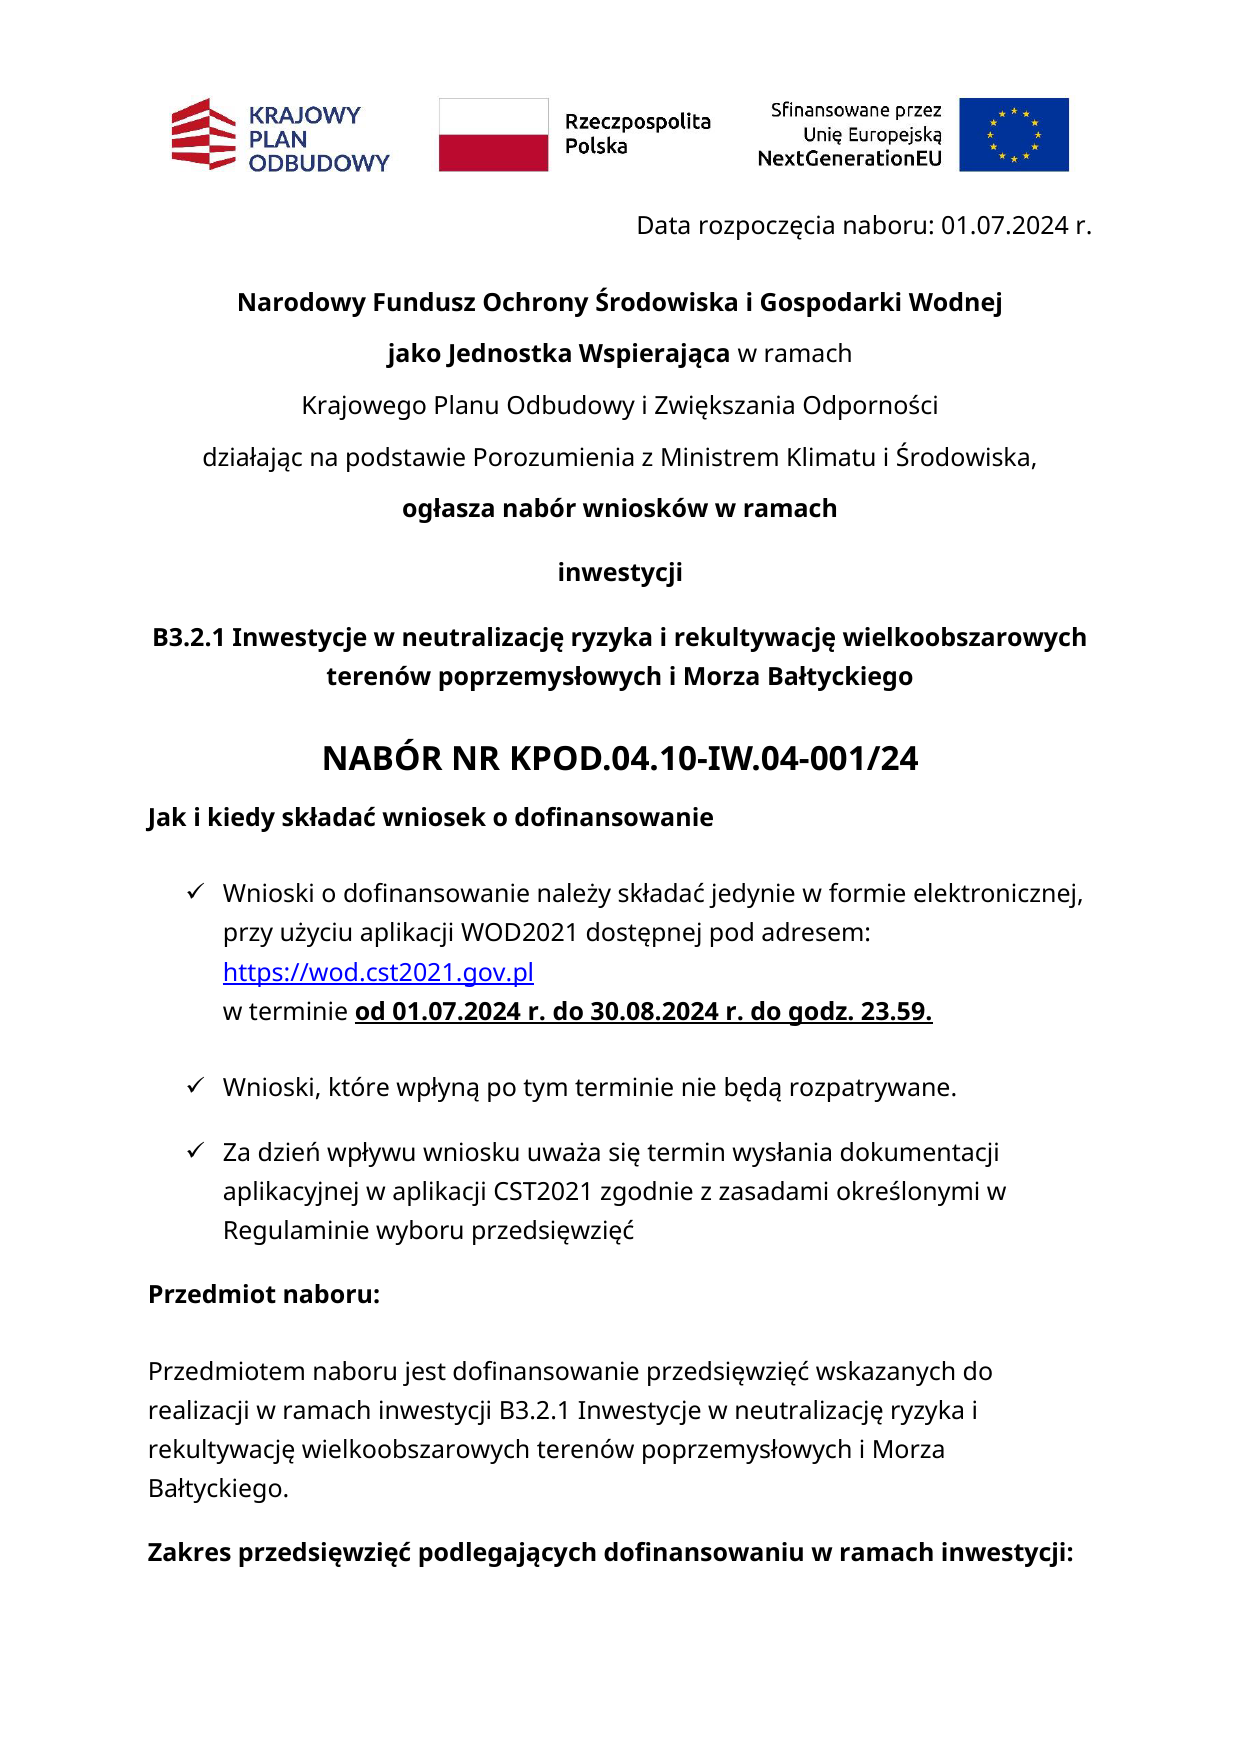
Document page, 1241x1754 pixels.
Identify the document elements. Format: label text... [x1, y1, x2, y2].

text jako Jednostka Wspierająca w ramach [148, 336, 1093, 370]
picture [147, 73, 1093, 196]
text Jak i kiedy składać wniosek o dofinansowanie [148, 799, 1093, 833]
list Wnioski, które wpłyną po tym terminie nie będą rozpatrywane. [185, 1070, 1093, 1104]
text Krajowego Planu Odbudowy i Zwiększania Odporności [148, 388, 1093, 422]
text inwestycji [148, 555, 1093, 589]
text Narodowy Fundusz Ochrony Środowiska i Gospodarki Wodnej [148, 284, 1093, 318]
text Przedmiotem naboru jest dofinansowanie przedsięwzięć wskazanych do realizacji w ramach inwestycji B3.2.1 Inwestycje w neutralizację ryzyka i rekultywację wielkoobszarowych terenów poprzemysłowych i Morza Bałtyckiego. [148, 1353, 1093, 1505]
text działając na podstawie Porozumienia z Ministrem Klimatu i Środowiska, [148, 439, 1093, 473]
text Przedmiot naboru: [148, 1277, 1093, 1311]
text B3.2.1 Inwestycje w neutralizację ryzyka i rekultywację wielkoobszarowych terenów poprzemysłowych i Morza Bałtyckiego [148, 619, 1093, 692]
list Wnioski o dofinansowanie należy składać jedynie w formie elektronicznej, przy użyciu aplikacji WOD2021 dostępnej pod adresem: https://wod.cst2021.gov.pl w terminie od 01.07.2024 r. do 30.08.2024 r. do godz. 23.59. [185, 876, 1093, 1027]
text ogłasza nabór wniosków w ramach [148, 491, 1093, 525]
text Zakres przedsięwzięć podlegających dofinansowaniu w ramach inwestycji: [148, 1535, 1093, 1569]
list Za dzień wpływu wniosku uważa się termin wysłania dokumentacji aplikacyjnej w aplikacji CST2021 zgodnie z zasadami określonymi w Regulaminie wyboru przedsięwzięć [185, 1134, 1093, 1247]
subtitle NABÓR NR KPOD.04.10-IW.04-001/24 [148, 735, 1093, 781]
text Data rozpoczęcia naboru: 01.07.2024 r. [148, 208, 1093, 242]
